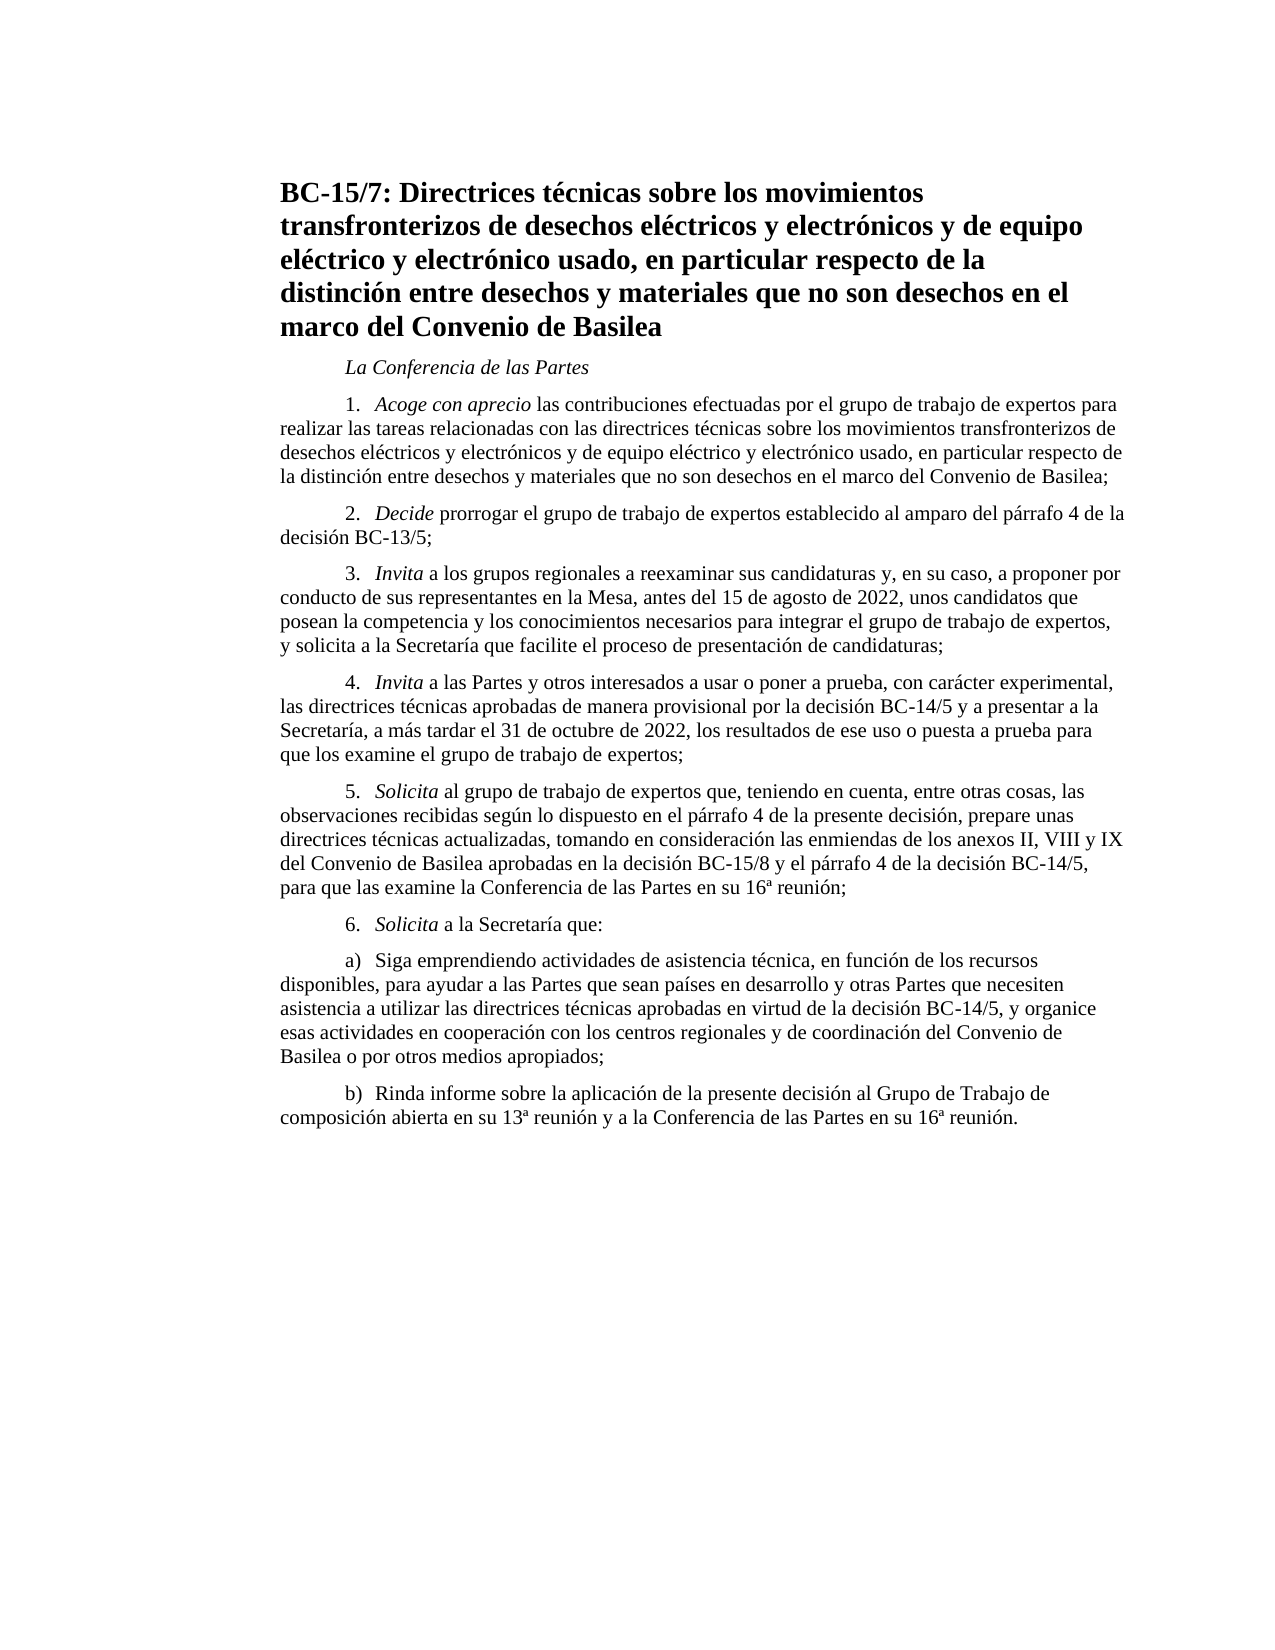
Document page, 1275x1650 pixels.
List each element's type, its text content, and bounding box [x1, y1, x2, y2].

list Rinda informe sobre la aplicación de la presente decisión al Grupo de Trabajo de composición abierta en su 13ª reunión y a la Conferencia de las Partes en su 16ª reunión. [280, 1081, 1125, 1129]
list Invita a los grupos regionales a reexaminar sus candidaturas y, en su caso, a proponer por conducto de sus representantes en la Mesa, antes del 15 de agosto de 2022, unos candidatos que posean la competencia y los conocimientos necesarios para integrar el grupo de trabajo de expertos, y solicita a la Secretaría que facilite el proceso de presentación de candidaturas; [280, 561, 1125, 657]
text BC-15/7: Directrices técnicas sobre los movimientos transfronterizos de desechos eléctricos y electrónicos y de equipo eléctrico y electrónico usado, en particular respecto de la distinción entre desechos y materiales que no son desechos en el marco del Convenio de Basilea [150, 175, 1095, 343]
text La Conferencia de las Partes [280, 355, 1125, 379]
list Solicita a la Secretaría que: [280, 911, 1125, 936]
list Decide prorrogar el grupo de trabajo de expertos establecido al amparo del párrafo 4 de la decisión BC-13/5; [280, 501, 1125, 549]
list Invita a las Partes y otros interesados a usar o poner a prueba, con carácter experimental, las directrices técnicas aprobadas de manera provisional por la decisión BC-14/5 y a presentar a la Secretaría, a más tardar el 31 de octubre de 2022, los resultados de ese uso o puesta a prueba para que los examine el grupo de trabajo de expertos; [280, 670, 1125, 766]
list Acoge con aprecio las contribuciones efectuadas por el grupo de trabajo de expertos para realizar las tareas relacionadas con las directrices técnicas sobre los movimientos transfronterizos de desechos eléctricos y electrónicos y de equipo eléctrico y electrónico usado, en particular respecto de la distinción entre desechos y materiales que no son desechos en el marco del Convenio de Basilea; [280, 392, 1125, 488]
list Siga emprendiendo actividades de asistencia técnica, en función de los recursos disponibles, para ayudar a las Partes que sean países en desarrollo y otras Partes que necesiten asistencia a utilizar las directrices técnicas aprobadas en virtud de la decisión BC-14/5, y organice esas actividades en cooperación con los centros regionales y de coordinación del Convenio de Basilea o por otros medios apropiados; [280, 948, 1125, 1068]
list Solicita al grupo de trabajo de expertos que, teniendo en cuenta, entre otras cosas, las observaciones recibidas según lo dispuesto en el párrafo 4 de la presente decisión, prepare unas directrices técnicas actualizadas, tomando en consideración las enmiendas de los anexos II, VIII y IX del Convenio de Basilea aprobadas en la decisión BC-15/8 y el párrafo 4 de la decisión BC-14/5, para que las examine la Conferencia de las Partes en su 16ª reunión; [280, 779, 1125, 899]
